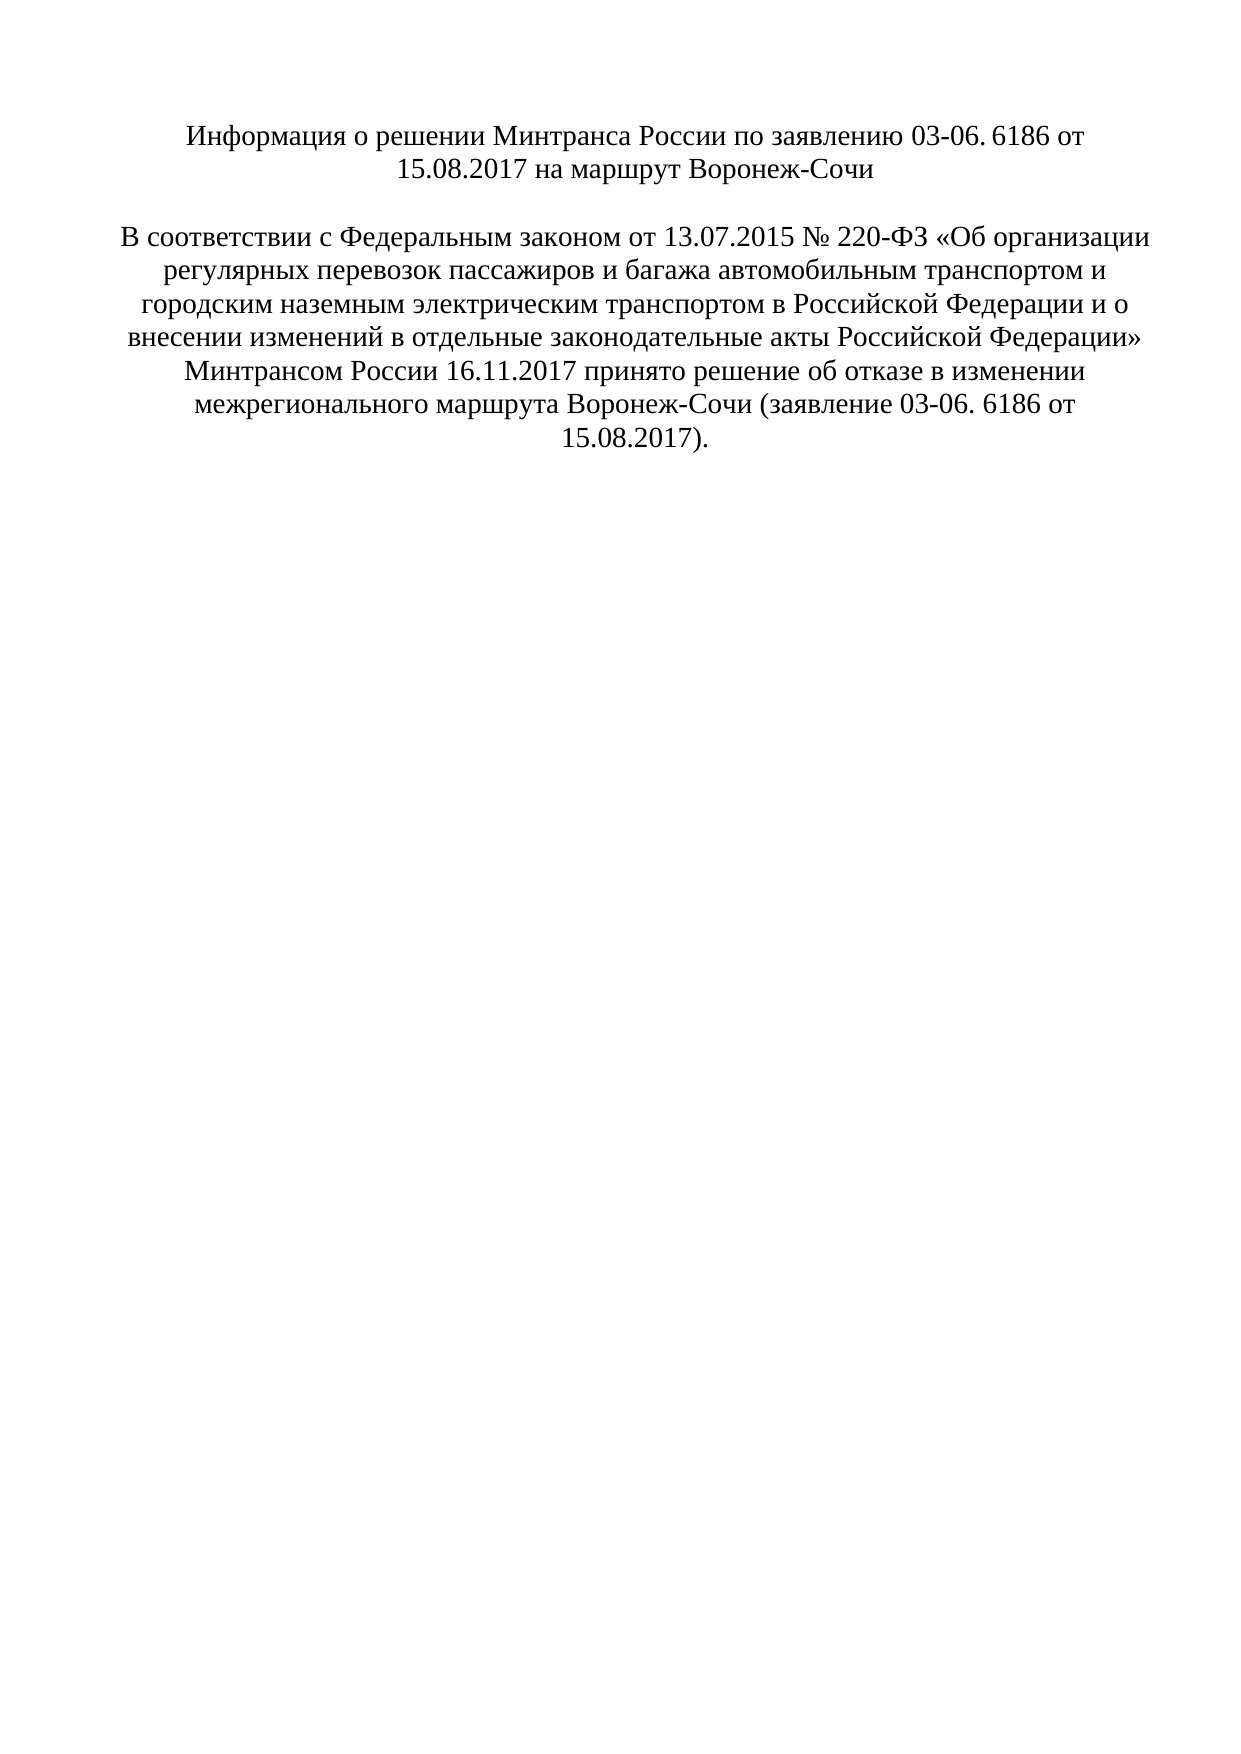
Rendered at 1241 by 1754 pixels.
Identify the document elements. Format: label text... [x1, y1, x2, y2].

text Информация о решении Минтранса России по заявлению 03-06. 6186 от 15.08.2017 на маршрут Воронеж-Сочи [118, 118, 1152, 185]
text В соответствии с Федеральным законом от 13.07.2015 № 220-ФЗ «Об организации регулярных перевозок пассажиров и багажа автомобильным транспортом и городским наземным электрическим транспортом в Российской Федерации и о внесении изменений в отдельные законодательные акты Российской Федерации» Минтрансом России 16.11.2017 принято решение об отказе в изменении межрегионального маршрута Воронеж-Сочи (заявление 03-06. 6186 от 15.08.2017). [118, 219, 1152, 453]
